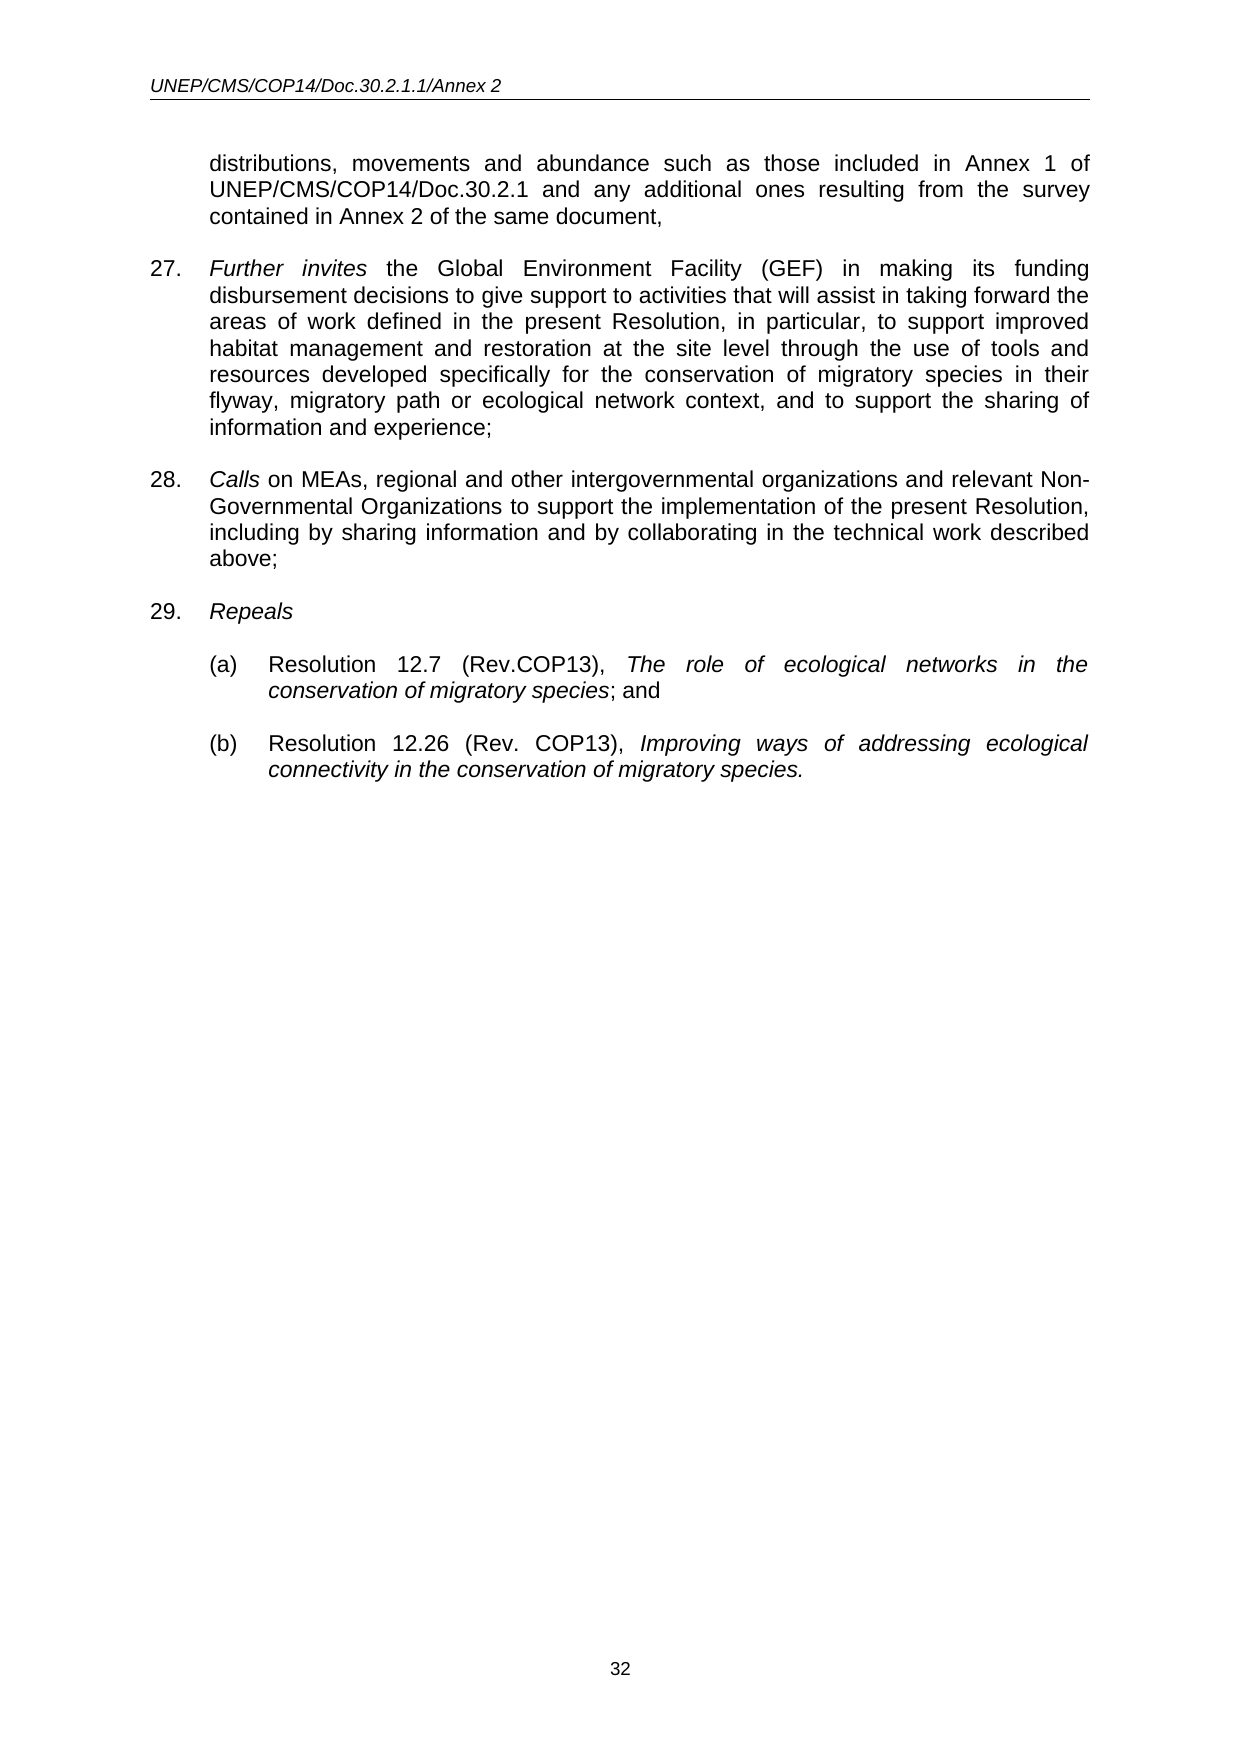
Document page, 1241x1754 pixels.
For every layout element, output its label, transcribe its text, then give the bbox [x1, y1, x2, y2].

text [150, 150, 1090, 229]
text 29. Repeals [150, 598, 1090, 624]
text 27. Further invites the Global Environment Facility (GEF) in making its funding disbursement decisions to give support to activities that will assist in taking forward the areas of work defined in the present Resolution, in particular, to support improved habitat management and restoration at the site level through the use of tools and resources developed specifically for the conservation of migratory species in their flyway, migratory path or ecological network context, and to support the sharing of information and experience; [150, 255, 1090, 440]
text 28. Calls on MEAs, regional and other intergovernmental organizations and relevant Non-Governmental Organizations to support the implementation of the present Resolution, including by sharing information and by collaborating in the technical work described above; [150, 466, 1090, 572]
text (a) Resolution 12.7 (Rev.COP13), The role of ecological networks in the conservation of migratory species; and [209, 651, 1090, 703]
text (b) Resolution 12.26 (Rev. COP13), Improving ways of addressing ecological connectivity in the conservation of migratory species. [209, 730, 1090, 782]
